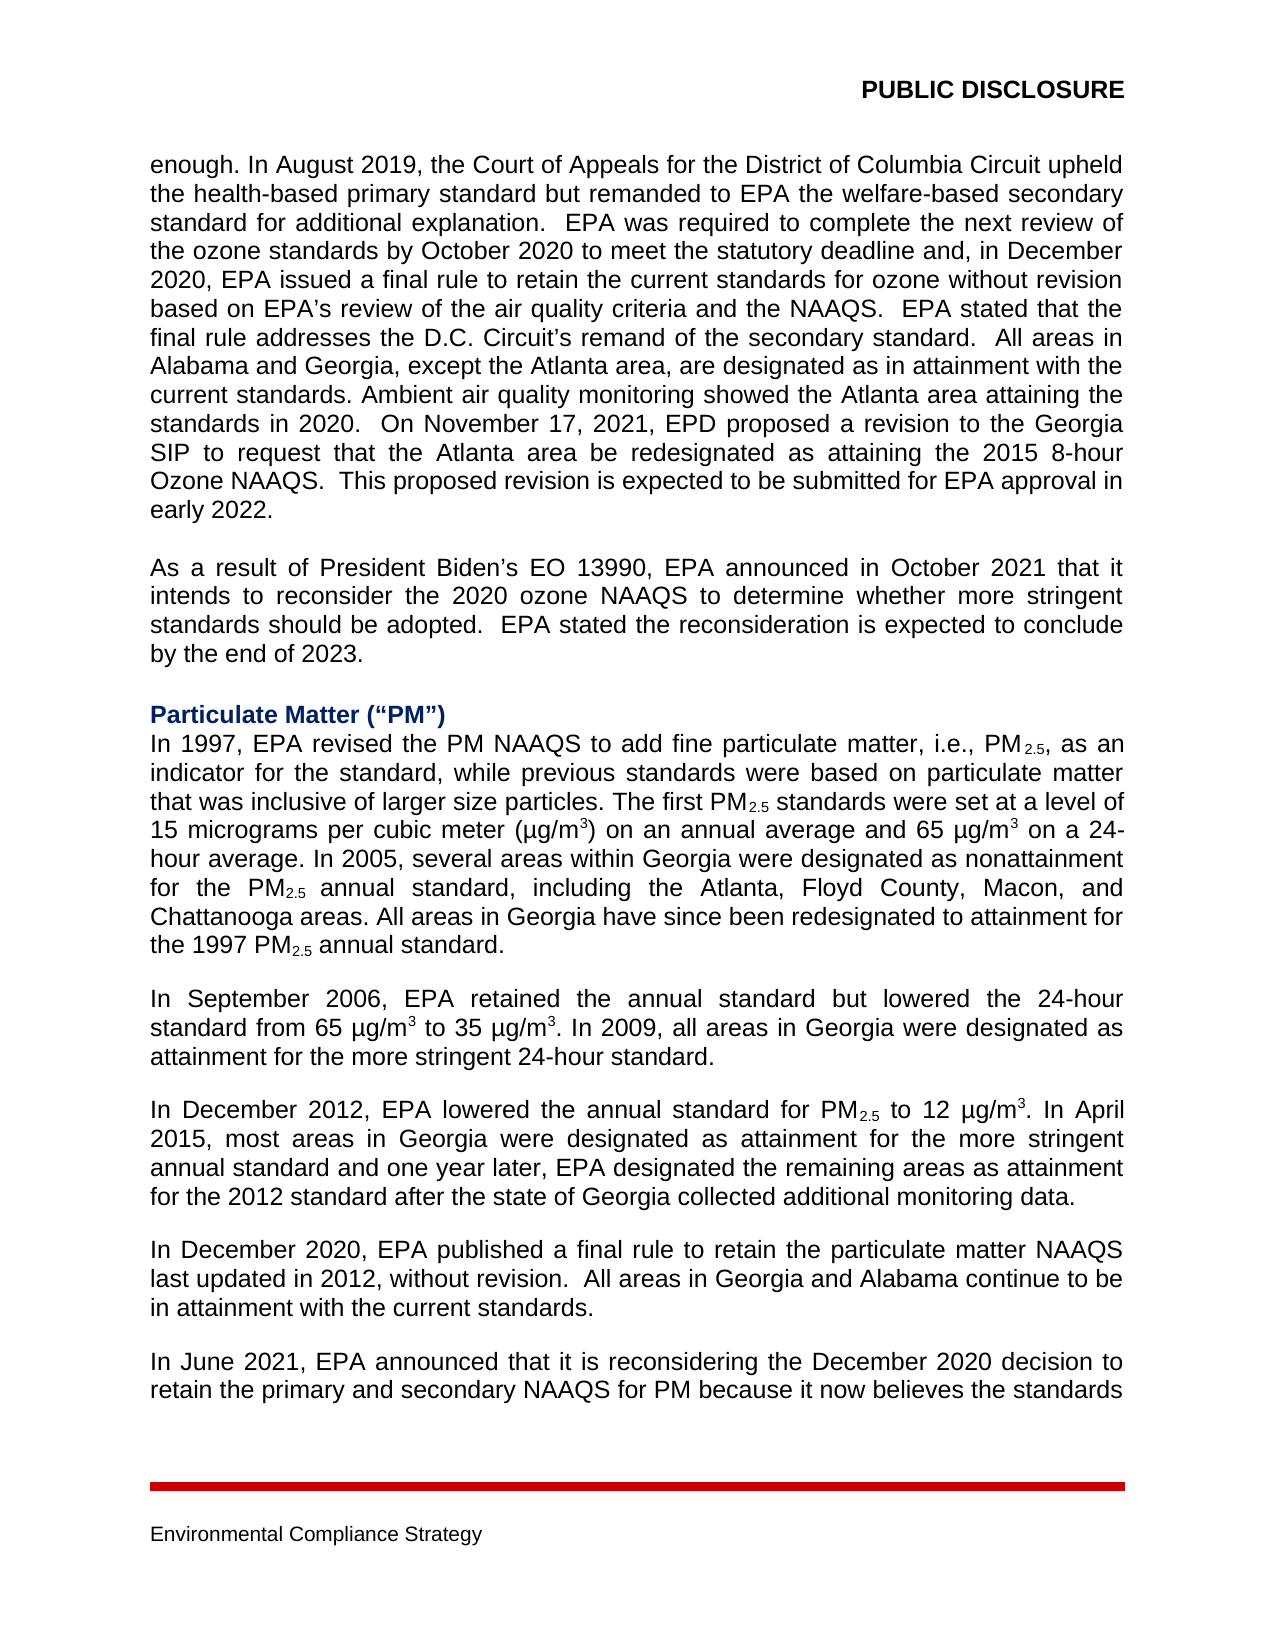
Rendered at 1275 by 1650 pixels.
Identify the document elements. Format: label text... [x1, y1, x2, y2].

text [150, 150, 1125, 524]
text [150, 1347, 1125, 1404]
text In December 2020, EPA published a final rule to retain the particulate matter NAAQS last updated in 2012, without revision. All areas in Georgia and Alabama continue to be in attainment with the current standards. [150, 1235, 1125, 1322]
text As a result of President Biden’s EO 13990, EPA announced in October 2021 that it intends to reconsider the 2020 ozone NAAQS to determine whether more stringent standards should be adopted. EPA stated the reconsideration is expected to conclude by the end of 2023. [150, 552, 1125, 667]
text In December 2012, EPA lowered the annual standard for PM2.5 to 12 µg/m3. In April 2015, most areas in Georgia were designated as attainment for the more stringent annual standard and one year later, EPA designated the remaining areas as attainment for the 2012 standard after the state of Georgia collected additional monitoring data. [150, 1095, 1125, 1210]
text In September 2006, EPA retained the annual standard but lowered the 24-hour standard from 65 µg/m3 to 35 µg/m3. In 2009, all areas in Georgia were designated as attainment for the more stringent 24-hour standard. [150, 984, 1125, 1070]
text In 1997, EPA revised the PM NAAQS to add fine particulate matter, i.e., PM2.5, as an indicator for the standard, while previous standards were based on particulate matter that was inclusive of larger size particles. The first PM2.5 standards were set at a level of 15 micrograms per cubic meter (µg/m3) on an annual average and 65 µg/m3 on a 24-hour average. In 2005, several areas within Georgia were designated as nonattainment for the PM2.5 annual standard, including the Atlanta, Floyd County, Macon, and Chattanooga areas. All areas in Georgia have since been redesignated to attainment for the 1997 PM2.5 annual standard. [150, 729, 1125, 959]
subtitle Particulate Matter (“PM”) [150, 700, 1125, 729]
